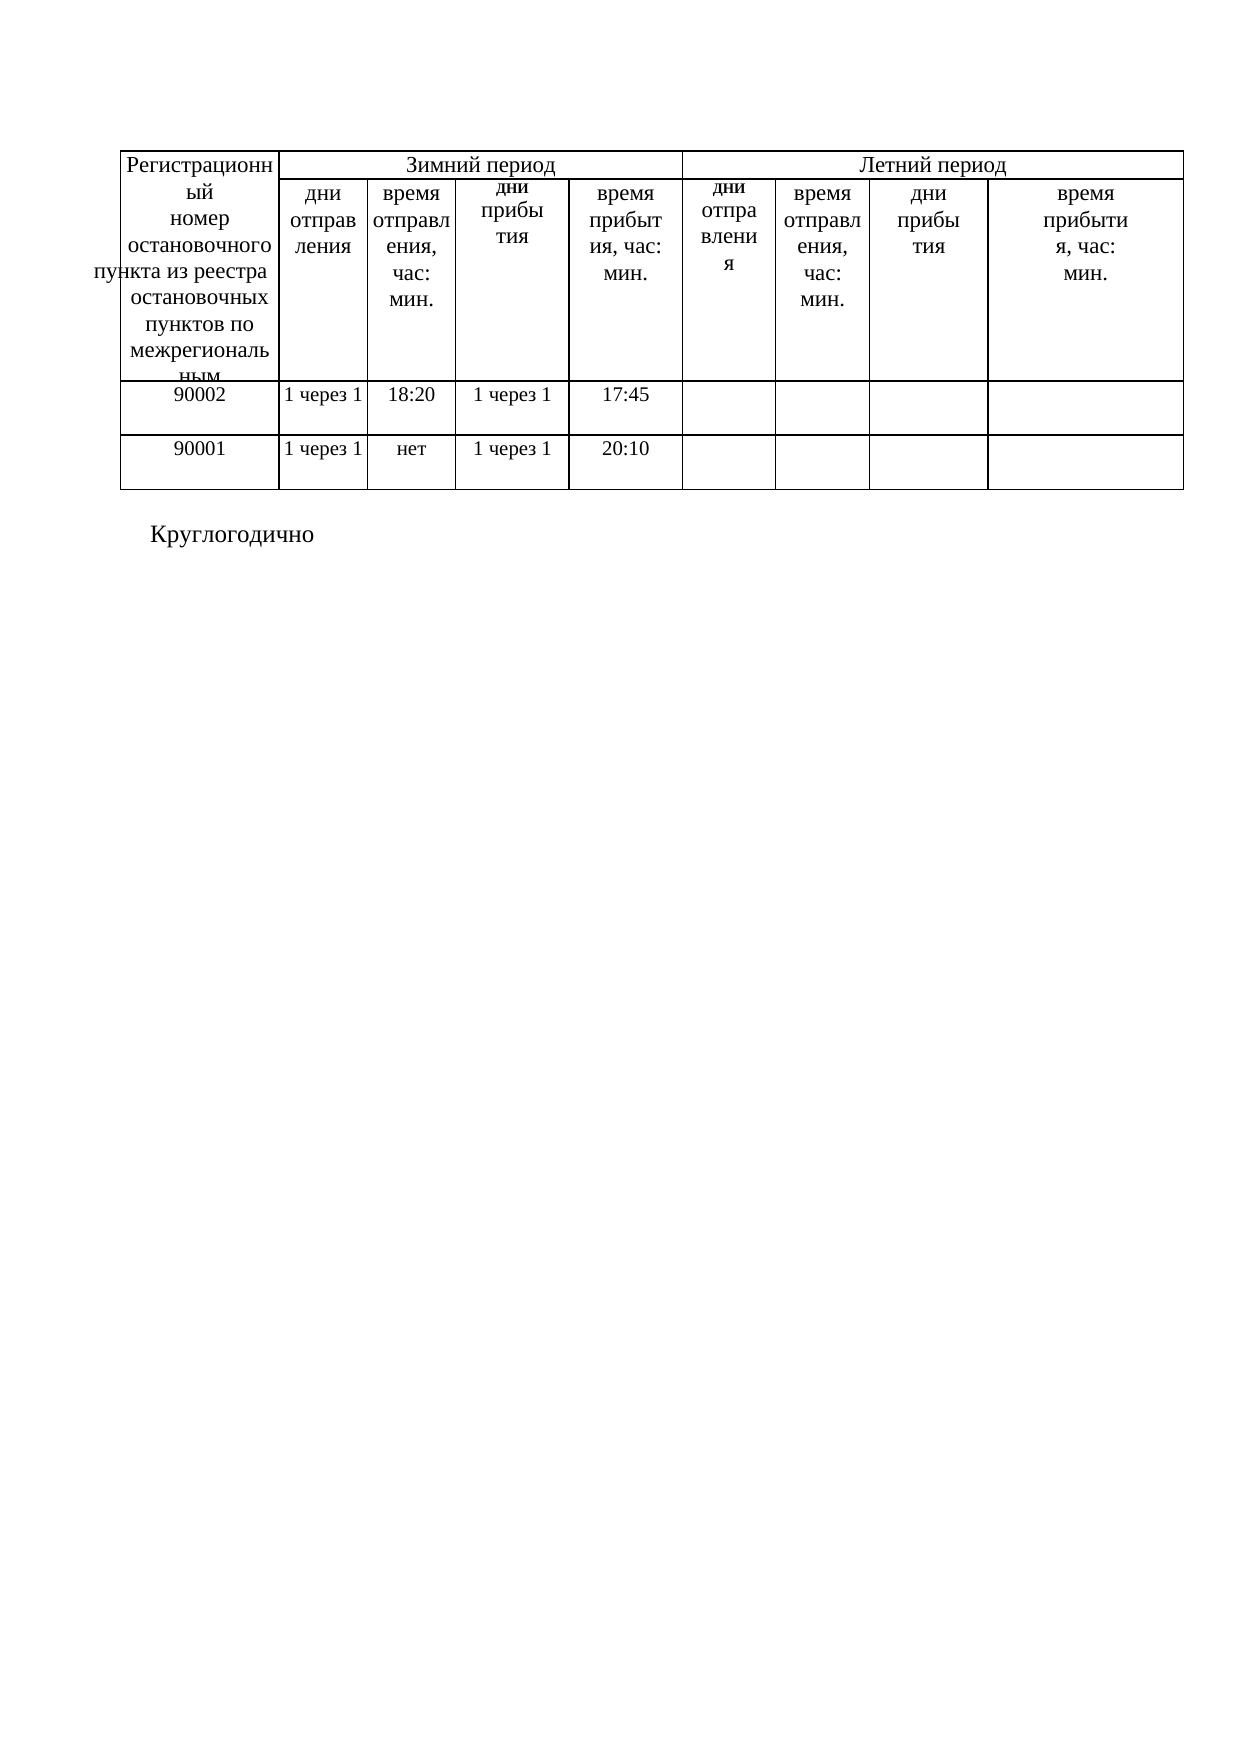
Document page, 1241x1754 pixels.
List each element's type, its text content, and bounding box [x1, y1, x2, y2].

table_cell ДНИ прибы тия [456, 180, 568, 380]
table_cell 1 через 1 [456, 436, 568, 489]
table_cell 90001 [121, 436, 278, 489]
table_cell 1 через 1 [280, 382, 367, 434]
table_cell дни прибы тия [870, 180, 987, 380]
table_cell время прибыти я, час: мин. [989, 180, 1183, 380]
table_cell 18:20 [368, 382, 455, 434]
table_cell время прибыт ия, час: мин. [570, 180, 682, 380]
table_cell 17:45 [570, 382, 682, 434]
table_cell 90002 [121, 382, 278, 434]
table_cell [776, 382, 869, 434]
text Круглогодично [150, 519, 1090, 548]
table_header Регистрационный номер остановочного пункта из реестра остановочных пунктов по межрегиональным маршрутам регулярных перевозок [121, 152, 278, 380]
table_cell 20:10 [570, 436, 682, 489]
table_cell дни отправ ления [280, 180, 367, 380]
table_cell [989, 436, 1183, 489]
table_cell [776, 436, 869, 489]
table_cell [989, 382, 1183, 434]
table_cell 1 через 1 [280, 436, 367, 489]
table_cell [683, 382, 775, 434]
table_cell [683, 436, 775, 489]
table_cell 1 через 1 [456, 382, 568, 434]
table_header Летний период [683, 152, 1183, 178]
table_cell нет [368, 436, 455, 489]
table_cell время отправл ения, час: мин. [776, 180, 869, 380]
table_header Зимний период [280, 152, 682, 178]
table_cell [870, 436, 987, 489]
table_cell [870, 382, 987, 434]
table_cell ДНИ отпра влени я [683, 180, 775, 380]
table_cell время отправл ения, час: мин. [368, 180, 455, 380]
